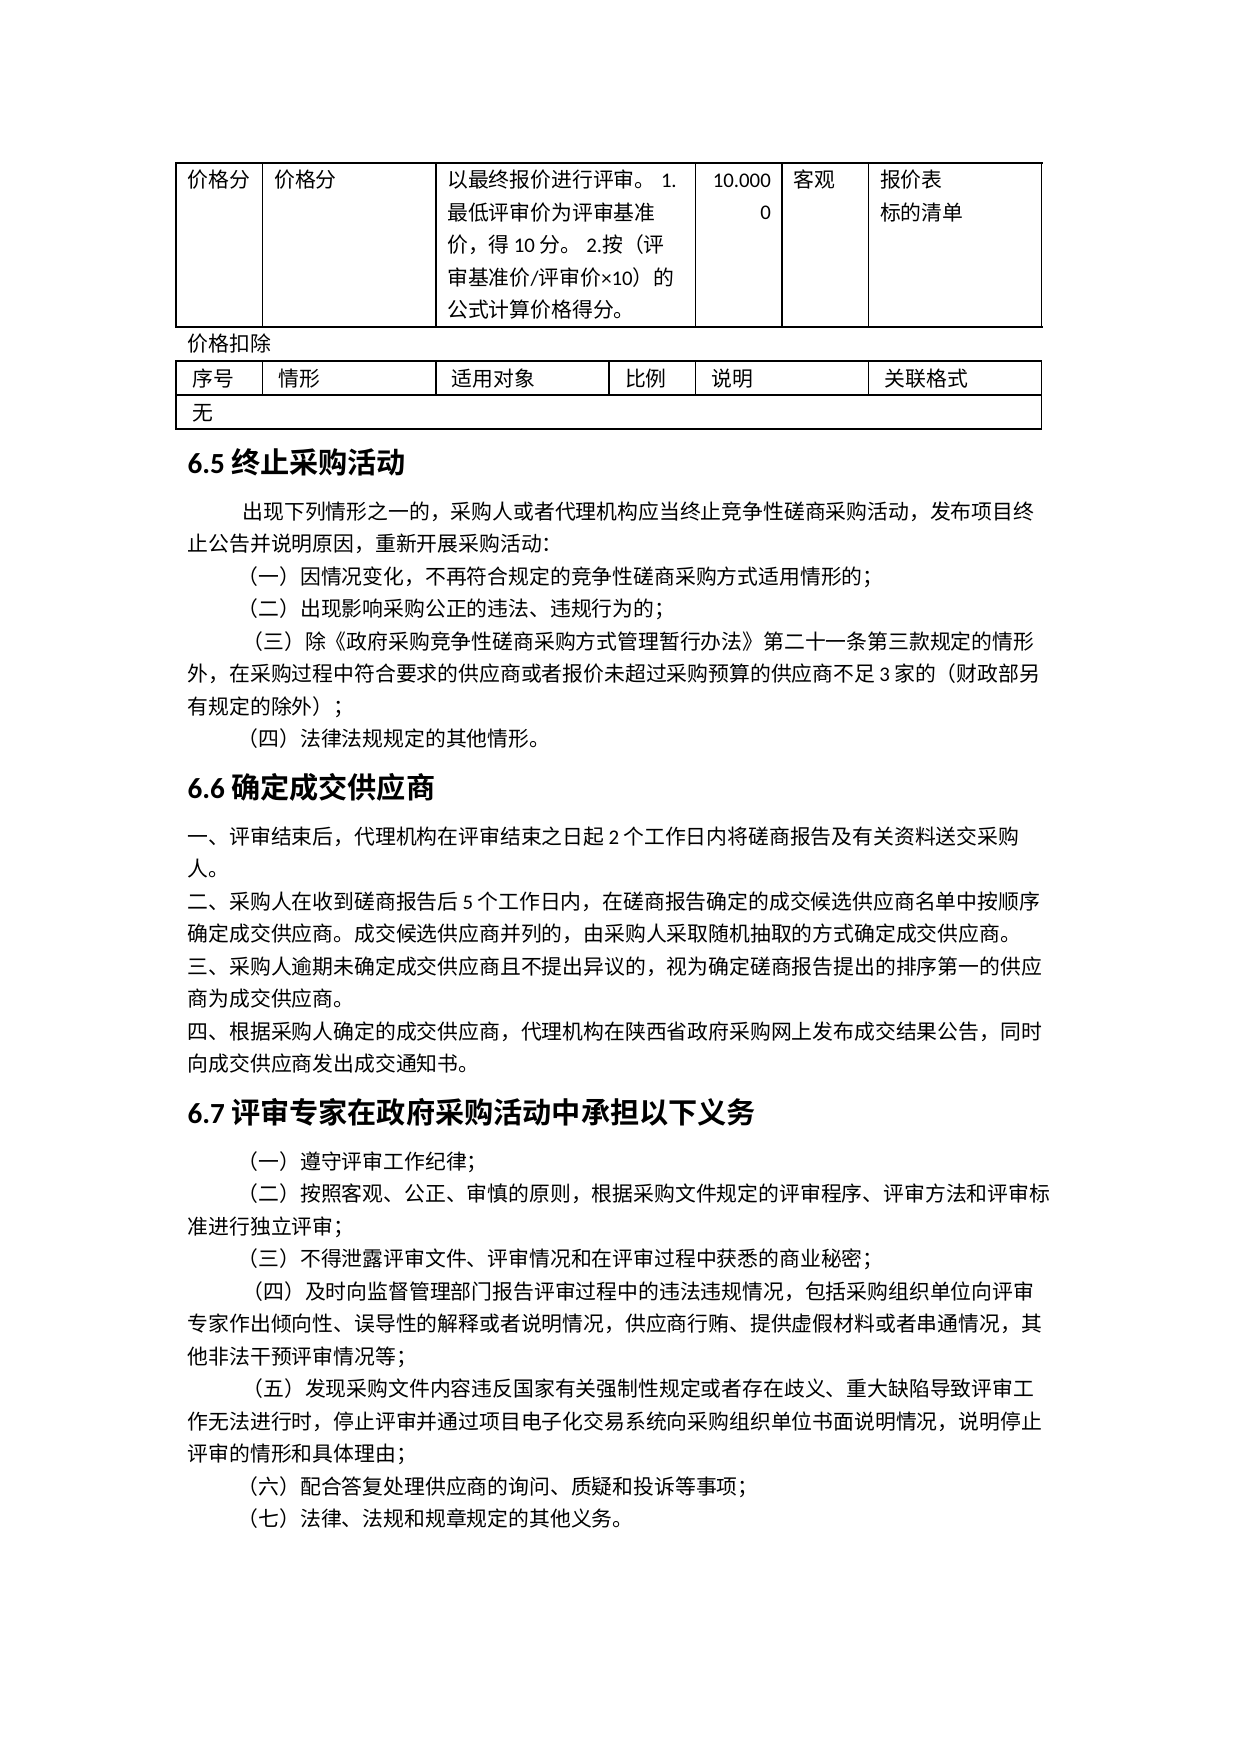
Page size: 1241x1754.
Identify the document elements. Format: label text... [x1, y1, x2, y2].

text （三）不得泄露评审文件、评审情况和在评审过程中获悉的商业秘密； [187, 1242, 1053, 1275]
text 6.7评审专家在政府采购活动中承担以下义务 [187, 1080, 1053, 1145]
text （一）因情况变化，不再符合规定的竞争性磋商采购方式适用情形的； [187, 560, 1053, 592]
text 四、根据采购人确定的成交供应商，代理机构在陕西省政府采购网上发布成交结果公告，同时向成交供应商发出成交通知书。 [187, 1015, 1053, 1080]
text （二）按照客观、公正、审慎的原则，根据采购文件规定的评审程序、评审方法和评审标准进行独立评审； [187, 1177, 1053, 1242]
table_cell 报价表 标的清单 [869, 164, 1041, 326]
text （三）除《政府采购竞争性磋商采购方式管理暂行办法》第二十一条第三款规定的情形外，在采购过程中符合要求的供应商或者报价未超过采购预算的供应商不足3家的（财政部另有规定的除外）； [187, 625, 1053, 722]
text （七）法律、法规和规章规定的其他义务。 [187, 1502, 1053, 1535]
text （四）及时向监督管理部门报告评审过程中的违法违规情况，包括采购组织单位向评审专家作出倾向性、误导性的解释或者说明情况，供应商行贿、提供虚假材料或者串通情况，其他非法干预评审情况等； [187, 1275, 1053, 1372]
text 出现下列情形之一的，采购人或者代理机构应当终止竞争性磋商采购活动，发布项目终止公告并说明原因，重新开展采购活动： [187, 495, 1053, 560]
text （一）遵守评审工作纪律； [187, 1145, 1053, 1177]
text 6.6确定成交供应商 [187, 755, 1053, 820]
text 6.5终止采购活动 [187, 430, 1053, 495]
table_header 序号 [177, 362, 262, 394]
table_cell 10.0000 [696, 164, 781, 326]
text 价格扣除 [187, 328, 1053, 360]
text （二）出现影响采购公正的违法、违规行为的； [187, 592, 1053, 625]
text 一、评审结束后，代理机构在评审结束之日起2个工作日内将磋商报告及有关资料送交采购人。 [187, 820, 1053, 885]
table_cell 无 [177, 396, 1041, 428]
text （四）法律法规规定的其他情形。 [187, 722, 1053, 755]
table_cell 价格分 [263, 164, 435, 326]
text （六）配合答复处理供应商的询问、质疑和投诉等事项； [187, 1470, 1053, 1502]
table_header 说明 [696, 362, 868, 394]
table_cell 价格分 [177, 164, 262, 326]
table_header 适用对象 [437, 362, 608, 394]
table_header 情形 [263, 362, 435, 394]
table_cell 客观 [783, 164, 868, 326]
table_cell 以最终报价进行评审。 1.最低评审价为评审基准价，得10分。 2.按（评审基准价/评审价×10）的公式计算价格得分。 [437, 164, 695, 326]
table_header 比例 [610, 362, 695, 394]
text 三、采购人逾期未确定成交供应商且不提出异议的，视为确定磋商报告提出的排序第一的供应商为成交供应商。 [187, 950, 1053, 1015]
text （五）发现采购文件内容违反国家有关强制性规定或者存在歧义、重大缺陷导致评审工作无法进行时，停止评审并通过项目电子化交易系统向采购组织单位书面说明情况，说明停止评审的情形和具体理由； [187, 1372, 1053, 1470]
text 二、采购人在收到磋商报告后5个工作日内，在磋商报告确定的成交候选供应商名单中按顺序确定成交供应商。成交候选供应商并列的，由采购人采取随机抽取的方式确定成交供应商。 [187, 885, 1053, 950]
table_header 关联格式 [869, 362, 1041, 394]
